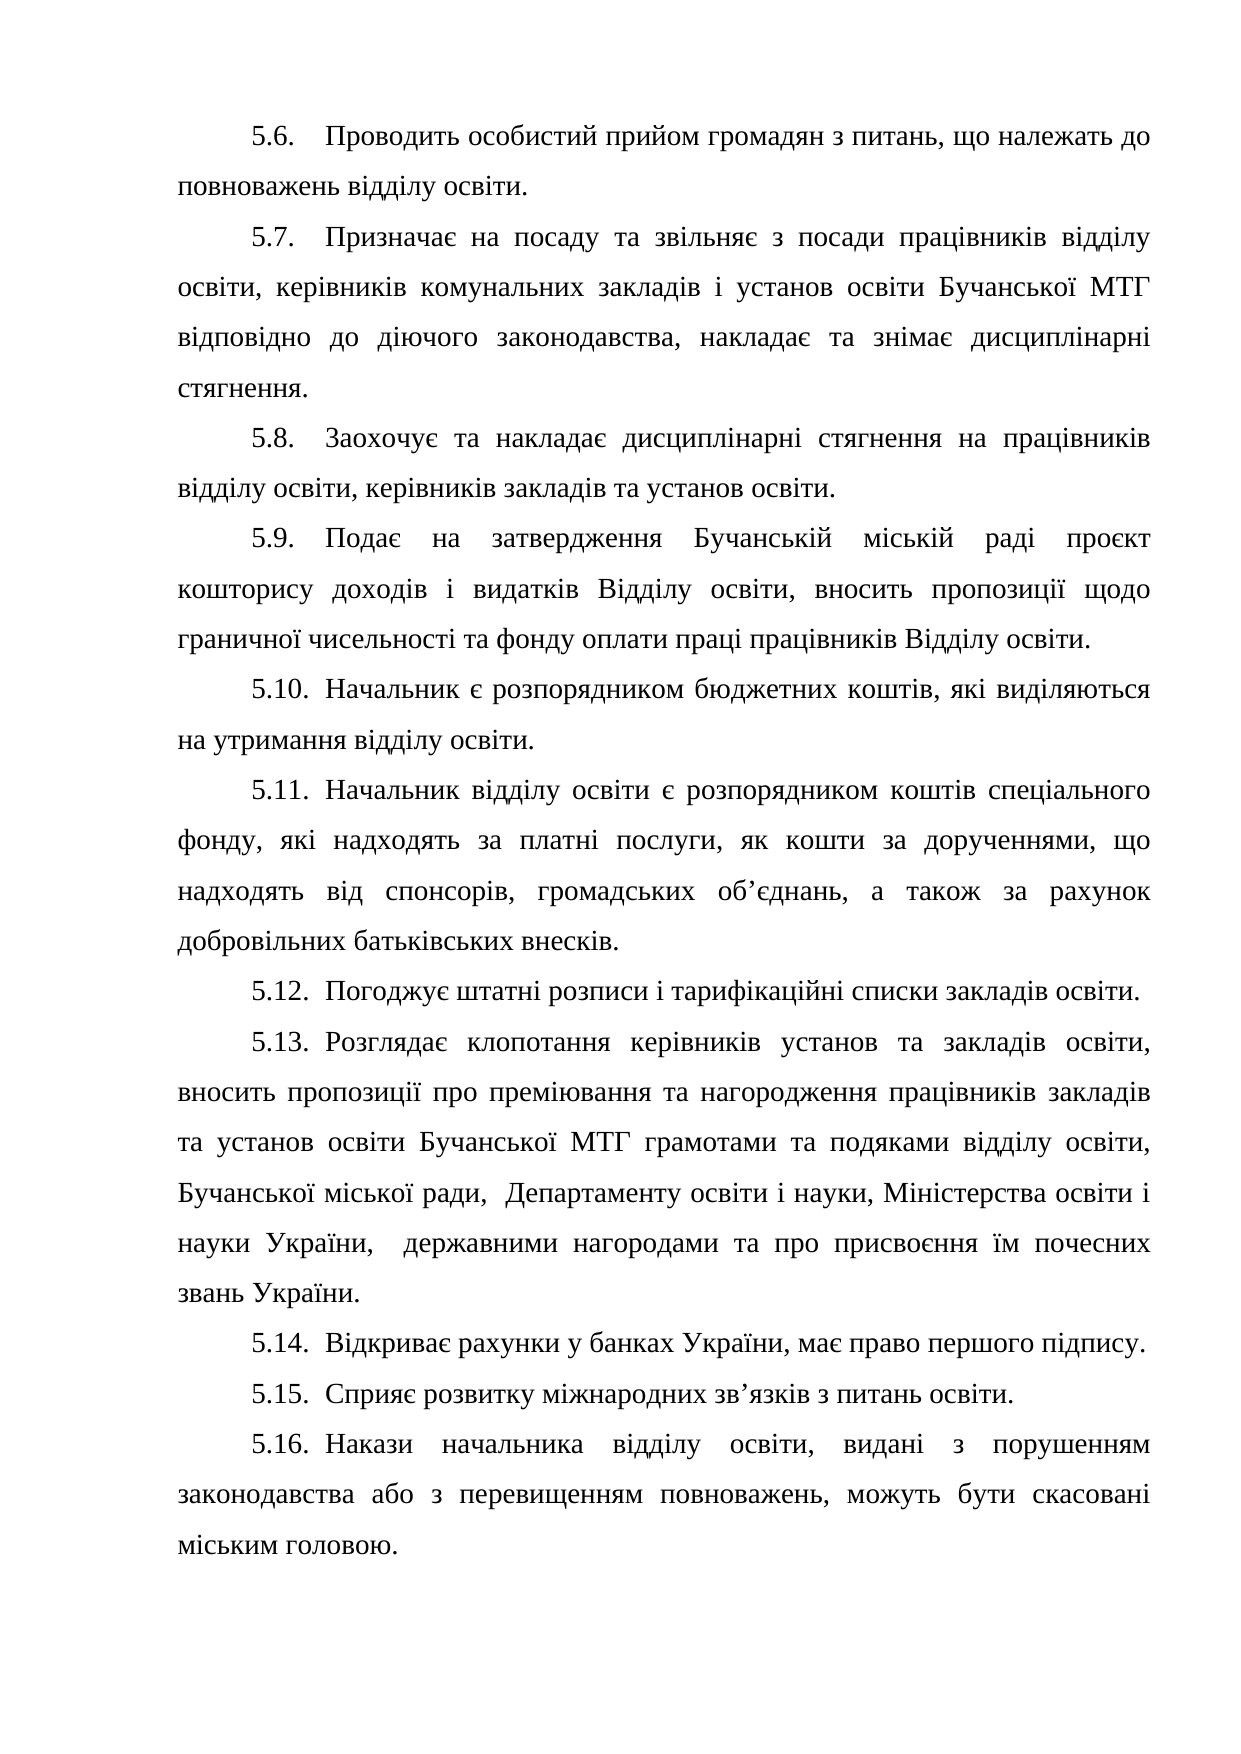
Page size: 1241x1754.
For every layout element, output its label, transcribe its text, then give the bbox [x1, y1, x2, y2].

list Розглядає клопотання керівників установ та закладів освіти, вносить пропозиції про преміювання та нагородження працівників закладів та установ освіти Бучанської МТГ грамотами та подяками відділу освіти, Бучанської міської ради, Департаменту освіти і науки, Міністерства освіти і науки України, державними нагородами та про присвоєння їм почесних звань України. [177, 1024, 1152, 1309]
list Накази начальника відділу освіти, видані з порушенням законодавства або з перевищенням повноважень, можуть бути скасовані міським головою. [177, 1426, 1152, 1560]
list Погоджує штатні розписи і тарифікаційні списки закладів освіти. [177, 973, 1152, 1007]
list Відкриває рахунки у банках України, має право першого підпису. [177, 1326, 1152, 1359]
list Проводить особистий прийом громадян з питань, що належать до повноважень відділу освіти. [177, 118, 1152, 202]
list Начальник є розпорядником бюджетних коштів, які виділяються на утримання відділу освіти. [177, 672, 1152, 755]
list Подає на затвердження Бучанській міській раді проєкт кошторису доходів і видатків Відділу освіти, вносить пропозиції щодо граничної чисельності та фонду оплати праці працівників Відділу освіти. [177, 521, 1152, 655]
list 3аохочує та накладає дисциплінарні стягнення на працівників відділу освіти, керівників закладів та установ освіти. [177, 420, 1152, 504]
list Сприяє розвитку міжнародних зв’язків з питань освіти. [177, 1376, 1152, 1409]
list Призначає на посаду та звільняє з посади працівників відділу освіти, керівників комунальних закладів і установ освіти Бучанської МТГ відповідно до діючого законодавства, накладає та знімає дисциплінарні стягнення. [177, 219, 1152, 403]
list Начальник відділу освіти є розпорядником коштів спеціального фонду, які надходять за платні послуги, як кошти за дорученнями, що надходять від спонсорів, громадських об’єднань, а також за рахунок добровільних батьківських внесків. [177, 772, 1152, 957]
